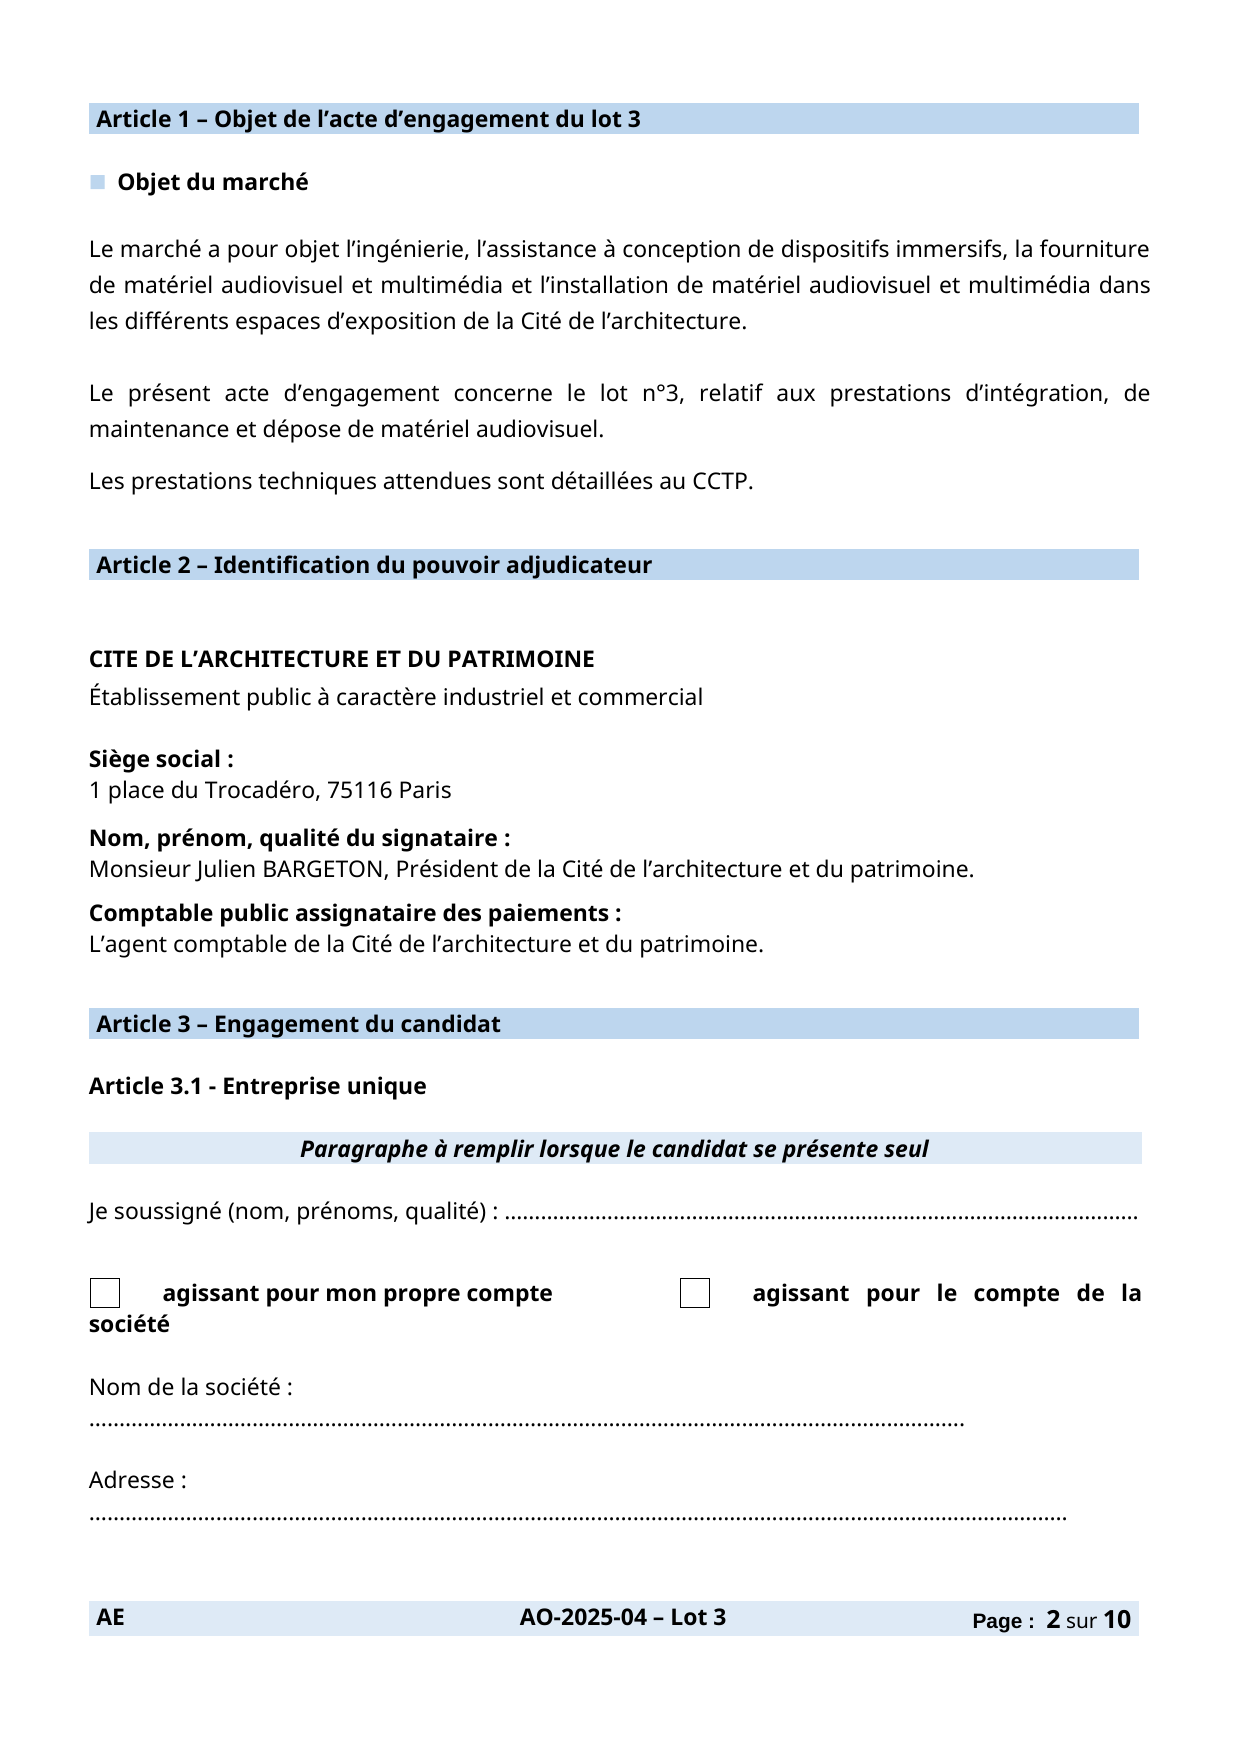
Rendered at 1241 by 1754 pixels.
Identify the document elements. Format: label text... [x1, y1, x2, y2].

text Je soussigné (nom, prénoms, qualité) : …………………………………………………………………………………………… [89, 1195, 1152, 1226]
table_header Article 3 – Engagement du candidat [89, 1008, 1139, 1039]
text agissant pour mon propre compte agissant pour le compte de la société [89, 1277, 1142, 1339]
text 1 place du Trocadéro, 75116 Paris [89, 774, 1142, 805]
text Paragraphe à remplir lorsque le candidat se présente seul [89, 1132, 1142, 1164]
list Article 3.1 - Entreprise unique [89, 1070, 1142, 1101]
text L’agent comptable de la Cité de l’architecture et du patrimoine. [89, 928, 1142, 959]
text Établissement public à caractère industriel et commercial [89, 680, 1142, 712]
text Adresse : ……………………………………………………………………………………………………………………………………………… [89, 1464, 1142, 1527]
text Objet du marché [89, 166, 1142, 197]
text Nom de la société : ………………………………………………………………………………………………………………………………. [89, 1370, 1142, 1433]
text Monsieur Julien BARGETON, Président de la Cité de l’architecture et du patrimoine. [89, 853, 1142, 884]
text Le marché a pour objet l’ingénierie, l’assistance à conception de dispositifs immersifs, la fourniture de matériel audiovisuel et multimédia et l’installation de matériel audiovisuel et multimédia dans les différents espaces d’exposition de la Cité de l’architecture. [89, 233, 1152, 336]
text Siège social : [89, 743, 1142, 774]
text Le présent acte d’engagement concerne le lot n°3, relatif aux prestations d’intégration, de maintenance et dépose de matériel audiovisuel. [89, 377, 1152, 444]
text Comptable public assignataire des paiements : [89, 897, 1142, 928]
text Nom, prénom, qualité du signataire : [89, 822, 1142, 853]
table_header Article 1 – Objet de l’acte d’engagement du lot 3 [89, 103, 1139, 134]
text Les prestations techniques attendues sont détaillées au CCTP. [89, 465, 1152, 497]
table_header Article 2 – Identification du pouvoir adjudicateur [89, 549, 1139, 580]
text CITE DE L’ARCHITECTURE ET DU PATRIMOINE [89, 643, 1142, 674]
